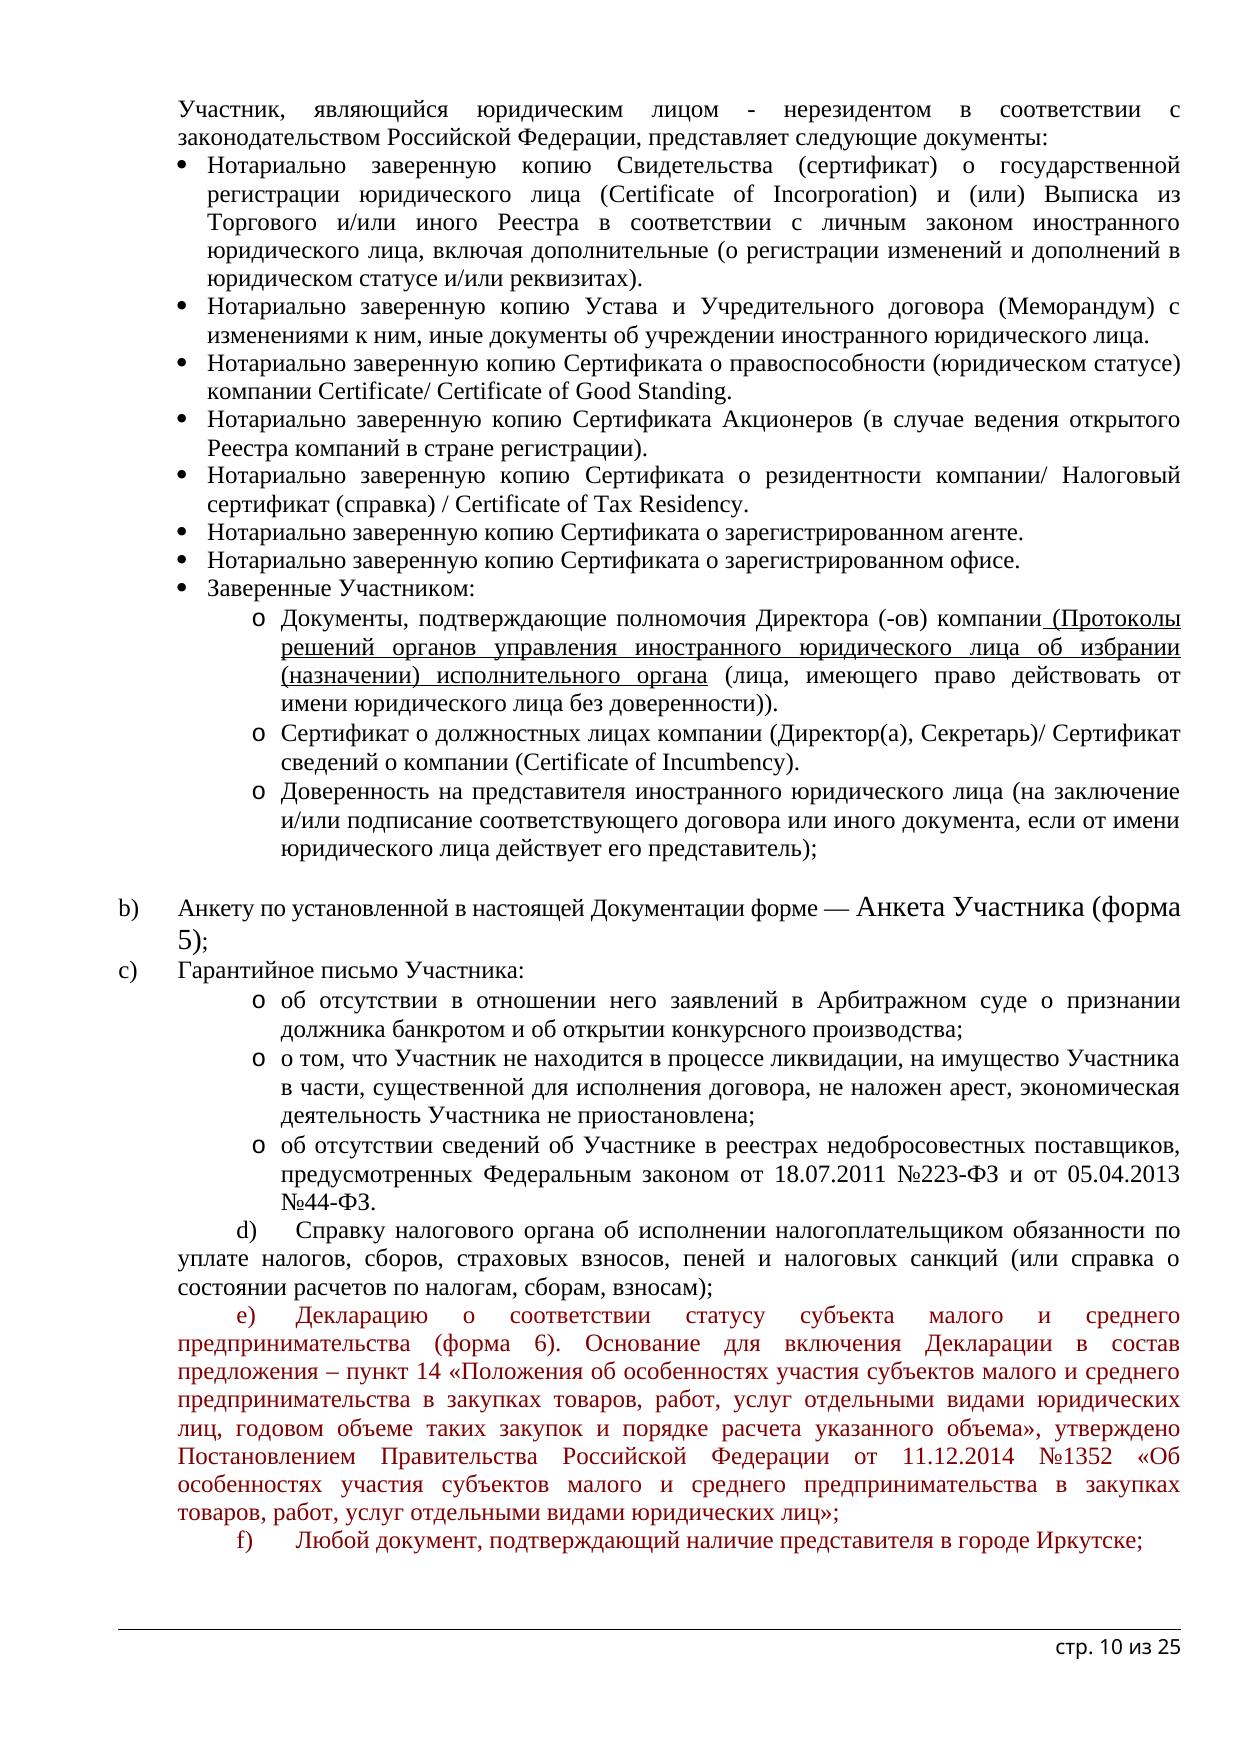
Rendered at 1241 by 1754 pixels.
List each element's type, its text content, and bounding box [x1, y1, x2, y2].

list Документы, подтверждающие полномочия Директора (-ов) компании (Протоколы решений органов управления иностранного юридического лица об избрании (назначении) исполнительного органа (лица, имеющего право действовать от имени юридического лица без доверенности)). [251, 602, 1181, 717]
list Заверенные Участником: [177, 574, 1181, 602]
text Любой документ, подтверждающий наличие представителя в городе Иркутске; [177, 1526, 1181, 1554]
list Нотариально заверенную копию Сертификата о зарегистрированном агенте. [177, 518, 1181, 546]
list Гарантийное письмо Участника: [118, 956, 1181, 984]
list Доверенность на представителя иностранного юридического лица (на заключение и/или подписание соответствующего договора или иного документа, если от имени юридического лица действует его представитель); [251, 775, 1181, 862]
list Нотариально заверенную копию Сертификата о правоспособности (юридическом статусе) компании Certificate/ Certificate of Good Standing. [177, 349, 1181, 405]
list Нотариально заверенную копию Сертификата о зарегистрированном офисе. [177, 546, 1181, 574]
text Декларацию о соответствии статусу субъекта малого и среднего предпринимательства (форма 6). Основание для включения Декларации в состав предложения – пункт 14 «Положения об особенностях участия субъектов малого и среднего предпринимательства в закупках товаров, работ, услуг отдельными видами юридических лиц, годовом объеме таких закупок и порядке расчета указанного объема», утверждено Постановлением Правительства Российской Федерации от 11.12.2014 №1352 «Об особенностях участия субъектов малого и среднего предпринимательства в закупках товаров, работ, услуг отдельными видами юридических лиц»; [177, 1301, 1181, 1526]
list Нотариально заверенную копию Сертификата Акционеров (в случае ведения открытого Реестра компаний в стране регистрации). [177, 405, 1181, 461]
list b) Анкету по установленной в настоящей Документации форме — Анкета Участника (форма 5); [118, 890, 1181, 956]
list Нотариально заверенную копию Сертификата о резидентности компании/ Налоговый сертификат (справка) / Certificate of Tax Residency. [177, 461, 1181, 518]
text Участник, являющийся юридическим лицом - нерезидентом в соответствии с законодательством Российской Федерации, представляет следующие документы: [177, 95, 1181, 151]
list об отсутствии сведений об Участнике в реестрах недобросовестных поставщиков, предусмотренных Федеральным законом от 18.07.2011 №223-ФЗ и от 05.04.2013 №44-ФЗ. [251, 1129, 1181, 1216]
list Нотариально заверенную копию Устава и Учредительного договора (Меморандум) с изменениями к ним, иные документы об учреждении иностранного юридического лица. [177, 292, 1181, 349]
text Справку налогового органа об исполнении налогоплательщиком обязанности по уплате налогов, сборов, страховых взносов, пеней и налоговых санкций (или справка о состоянии расчетов по налогам, сборам, взносам); [177, 1216, 1181, 1301]
list о том, что Участник не находится в процессе ликвидации, на имущество Участника в части, существенной для исполнения договора, не наложен арест, экономическая деятельность Участника не приостановлена; [251, 1043, 1181, 1129]
list об отсутствии в отношении него заявлений в Арбитражном суде о признании должника банкротом и об открытии конкурсного производства; [251, 984, 1181, 1043]
list Сертификат о должностных лицах компании (Директор(а), Секретарь)/ Сертификат сведений о компании (Certificate of Incumbency). [251, 717, 1181, 775]
list Нотариально заверенную копию Свидетельства (сертификат) о государственной регистрации юридического лица (Certificate of Incorporation) и (или) Выписка из Торгового и/или иного Реестра в соответствии с личным законом иностранного юридического лица, включая дополнительные (о регистрации изменений и дополнений в юридическом статусе и/или реквизитах). [177, 151, 1181, 292]
